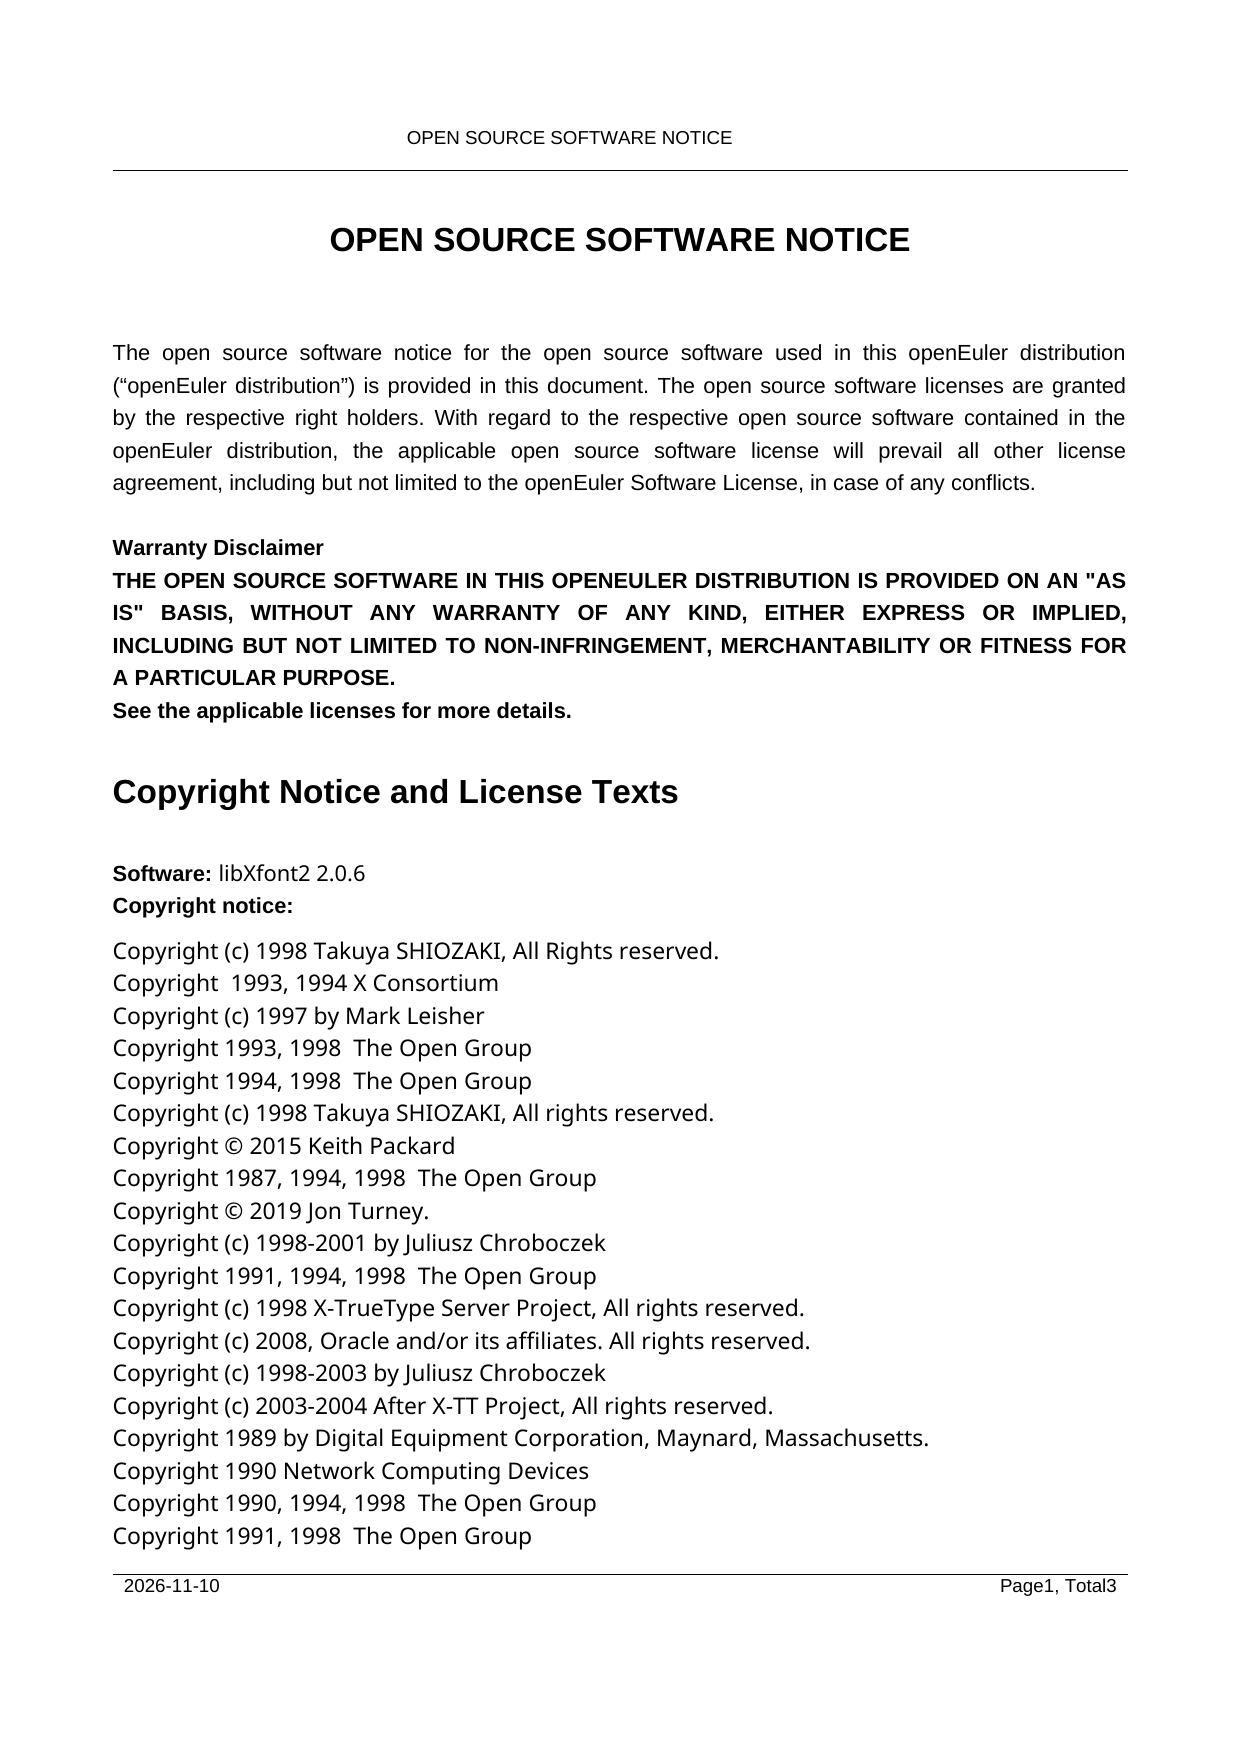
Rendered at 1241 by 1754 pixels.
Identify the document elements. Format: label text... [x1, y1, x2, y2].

text Copyright notice: [112, 889, 1128, 921]
title Software: libXfont2 2.0.6 [112, 856, 1128, 889]
text THE OPEN SOURCE SOFTWARE IN THIS OPENEULER DISTRIBUTION IS PROVIDED ON AN "AS IS" BASIS, WITHOUT ANY WARRANTY OF ANY KIND, EITHER EXPRESS OR IMPLIED, INCLUDING BUT NOT LIMITED TO NON-INFRINGEMENT, MERCHANTABILITY OR FITNESS FOR A PARTICULAR PURPOSE. See the applicable licenses for more details. [112, 564, 1128, 726]
text Copyright Notice and License Texts [112, 759, 1128, 824]
text The open source software notice for the open source software used in this openEuler distribution (“openEuler distribution”) is provided in this document. The open source software licenses are granted by the respective right holders. With regard to the respective open source software contained in the openEuler distribution, the applicable open source software license will prevail all other license agreement, including but not limited to the openEuler Software License, in case of any conflicts. [112, 336, 1128, 499]
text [112, 934, 1128, 1551]
text Warranty Disclaimer [112, 531, 1128, 564]
text OPEN SOURCE SOFTWARE NOTICE [112, 206, 1128, 271]
